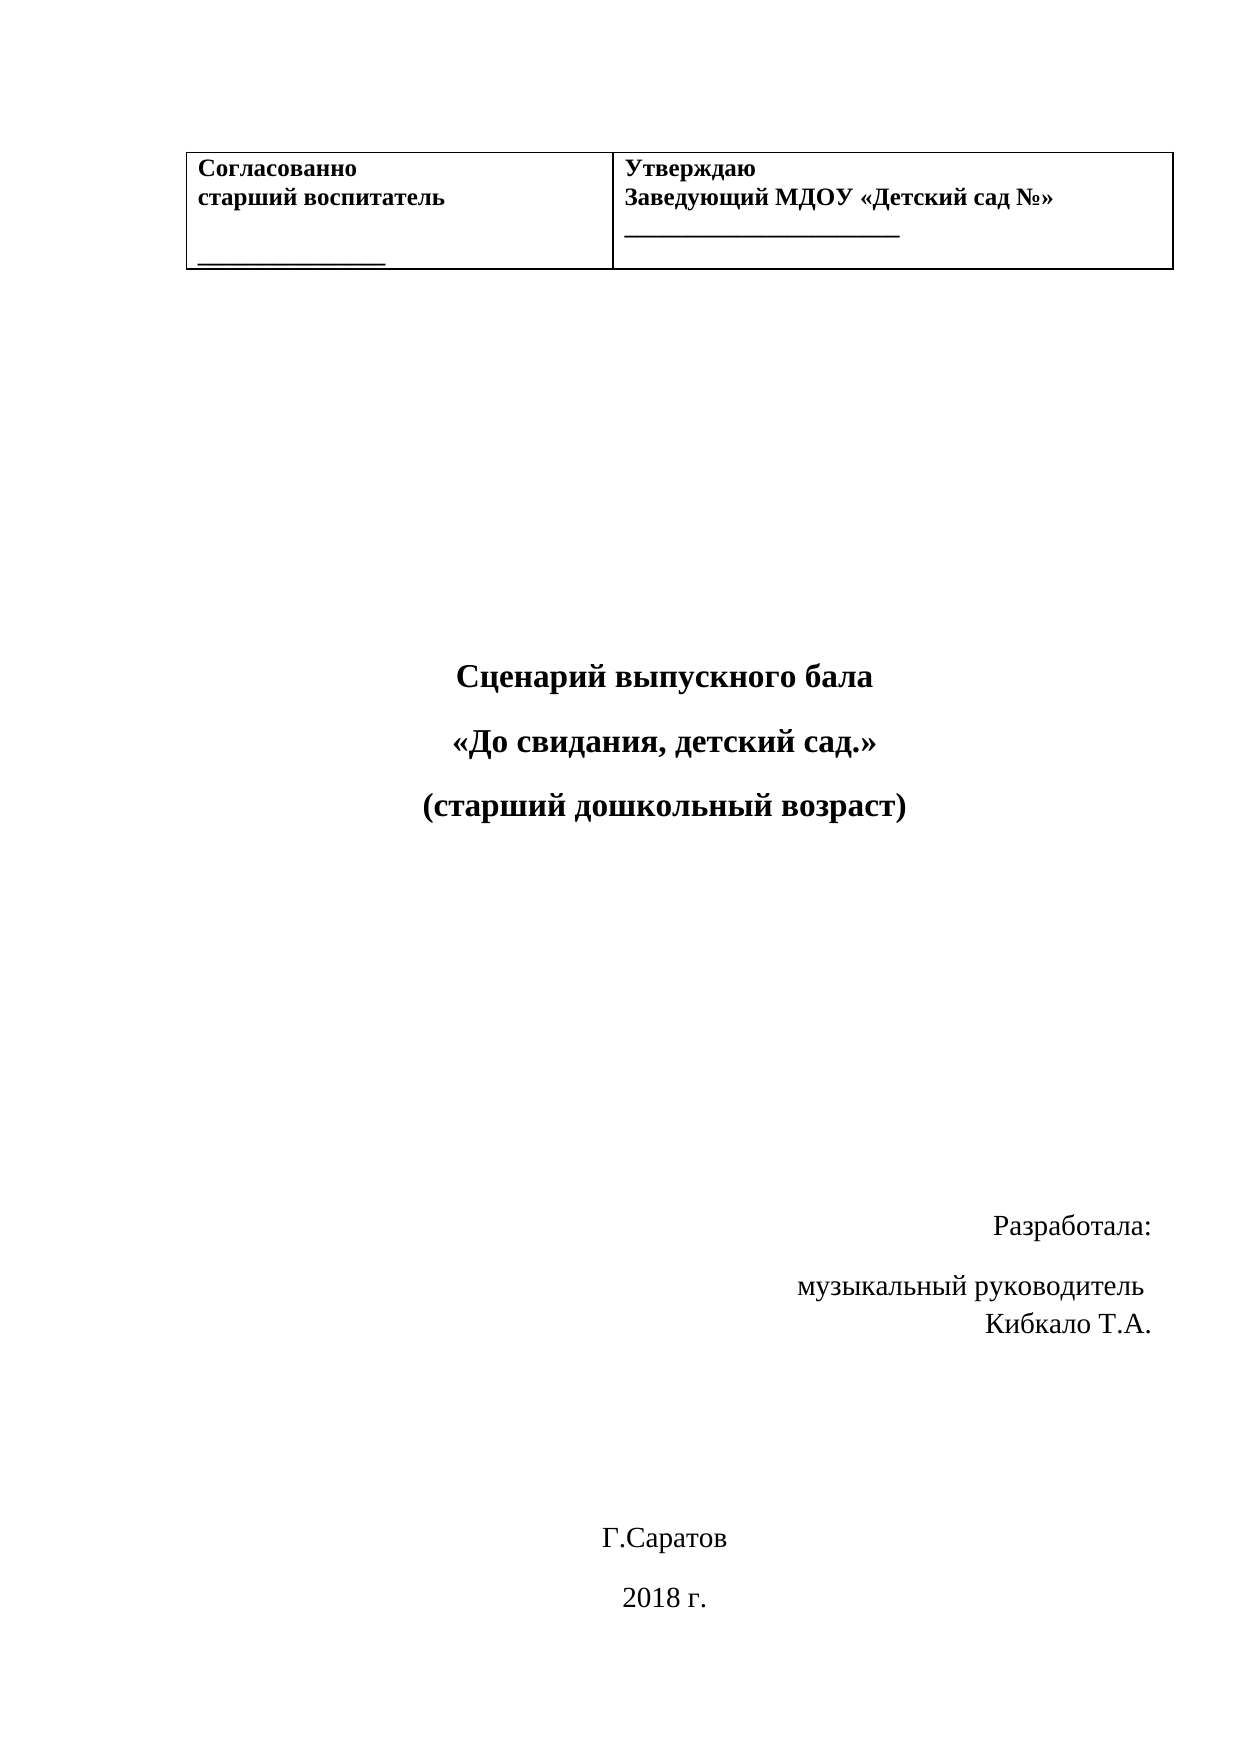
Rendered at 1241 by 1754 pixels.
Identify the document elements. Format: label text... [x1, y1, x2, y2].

text музыкальный руководитель Кибкало Т.А. [177, 1268, 1152, 1340]
text Сценарий выпускного бала [177, 270, 1152, 694]
text Г.Саратов [177, 1520, 1152, 1554]
text «До свидания, детский сад.» [177, 721, 1152, 759]
table_header Утверждаю Заведующий МДОУ «Детский сад №» ______________________ [614, 153, 1172, 268]
text 2018 г. [177, 1580, 1152, 1613]
text (старший дошкольный возраст) [177, 786, 1152, 824]
table_header Согласованно старший воспитатель _______________ [187, 153, 612, 268]
text Разработала: [177, 1208, 1152, 1242]
